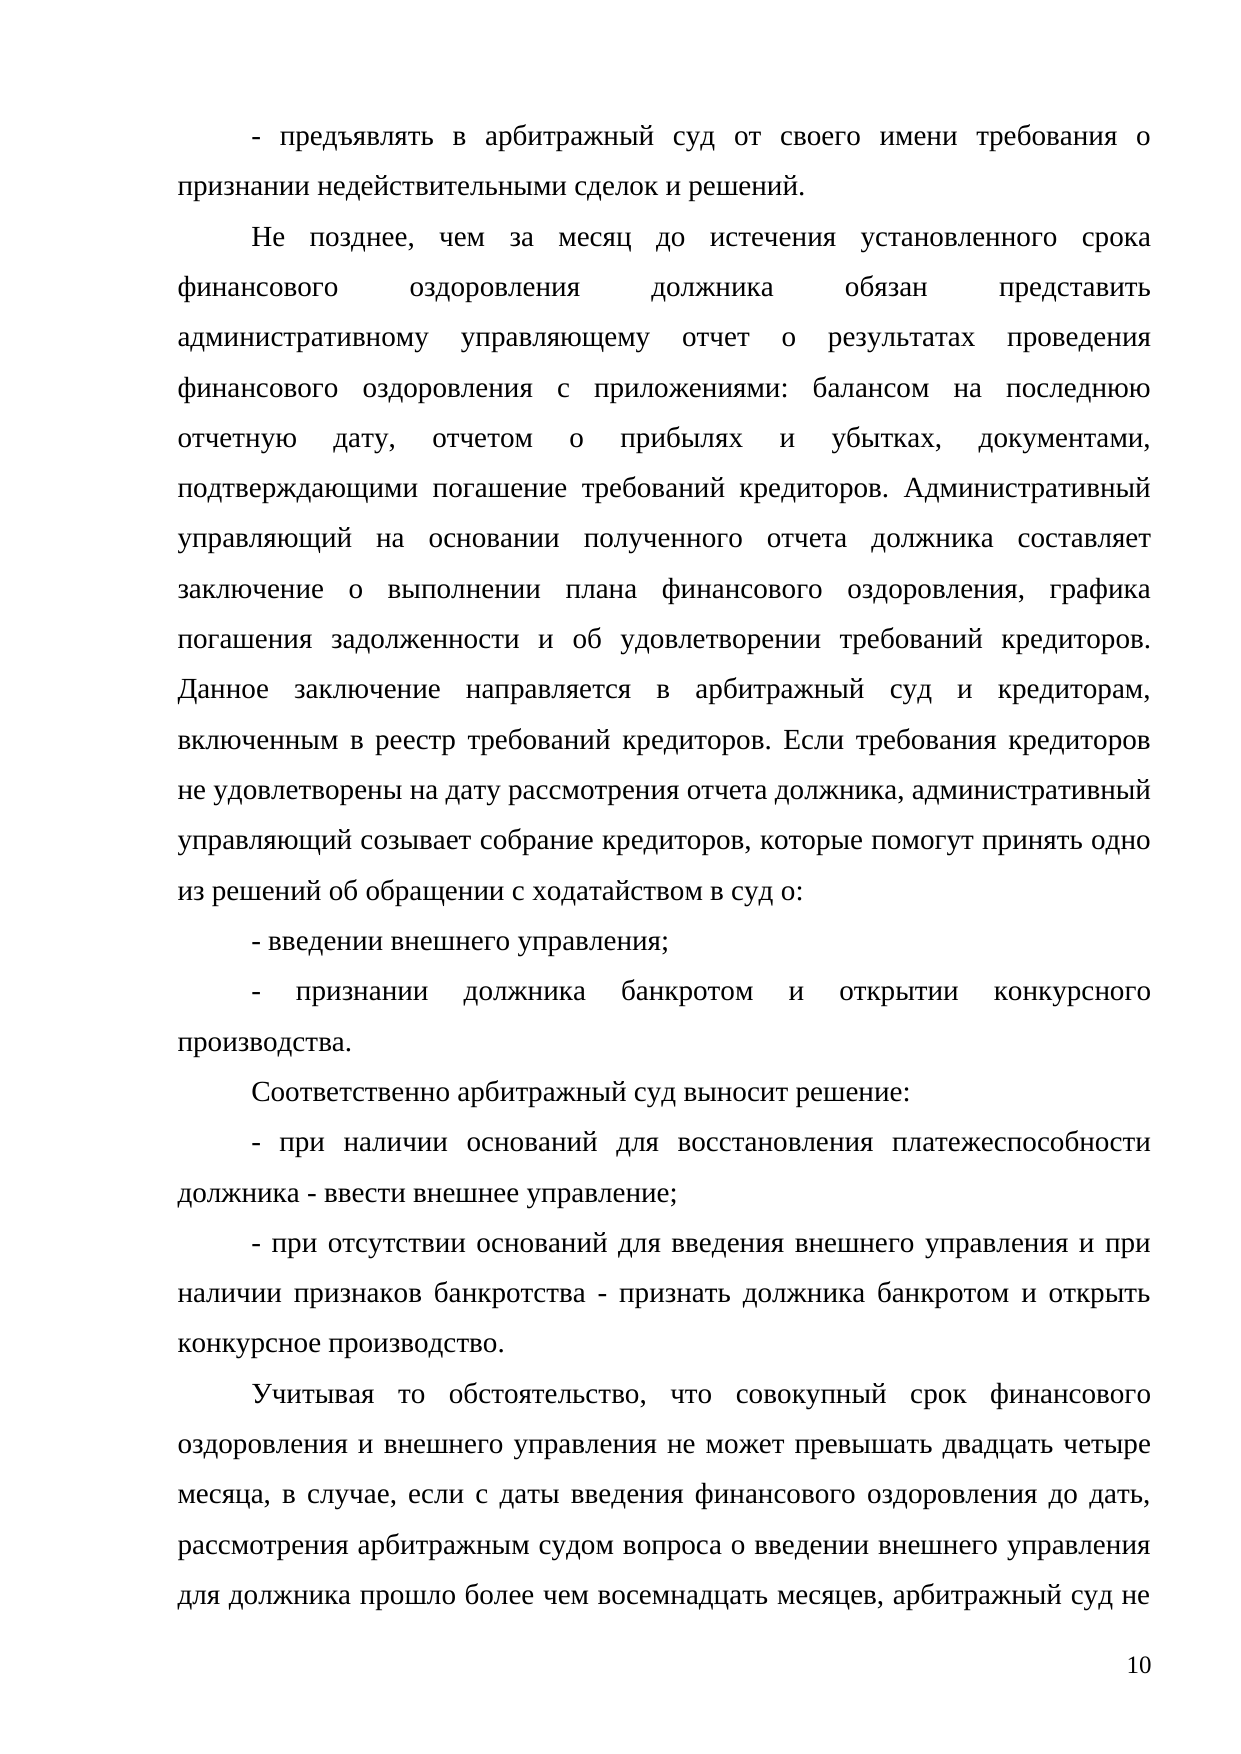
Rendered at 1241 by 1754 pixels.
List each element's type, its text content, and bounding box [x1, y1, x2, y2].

text - введении внешнего управления; [177, 923, 1152, 957]
text - признании должника банкротом и открытии конкурсного производства. [177, 973, 1152, 1057]
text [177, 1376, 1152, 1611]
text - при наличии оснований для восстановления платежеспособности должника - ввести внешнее управление; [177, 1124, 1152, 1208]
text - при отсутствии оснований для введения внешнего управления и при наличии признаков банкротства - признать должника банкротом и открыть конкурсное производство. [177, 1225, 1152, 1359]
text - предъявлять в арбитражный суд от своего имени требования о признании недействительными сделок и решений. [177, 118, 1152, 202]
text Соответственно арбитражный суд выносит решение: [177, 1074, 1152, 1108]
text Не позднее, чем за месяц до истечения установленного срока финансового оздоровления должника обязан представить административному управляющему отчет о результатах проведения финансового оздоровления с приложениями: балансом на последнюю отчетную дату, отчетом о прибылях и убытках, документами, подтверждающими погашение требований кредиторов. Административный управляющий на основании полученного отчета должника составляет заключение о выполнении плана финансового оздоровления, графика погашения задолженности и об удовлетворении требований кредиторов. Данное заключение направляется в арбитражный суд и кредиторам, включенным в реестр требований кредиторов. Если требования кредиторов не удовлетворены на дату рассмотрения отчета должника, административный управляющий созывает собрание кредиторов, которые помогут принять одно из решений об обращении с ходатайством в суд о: [177, 219, 1152, 906]
